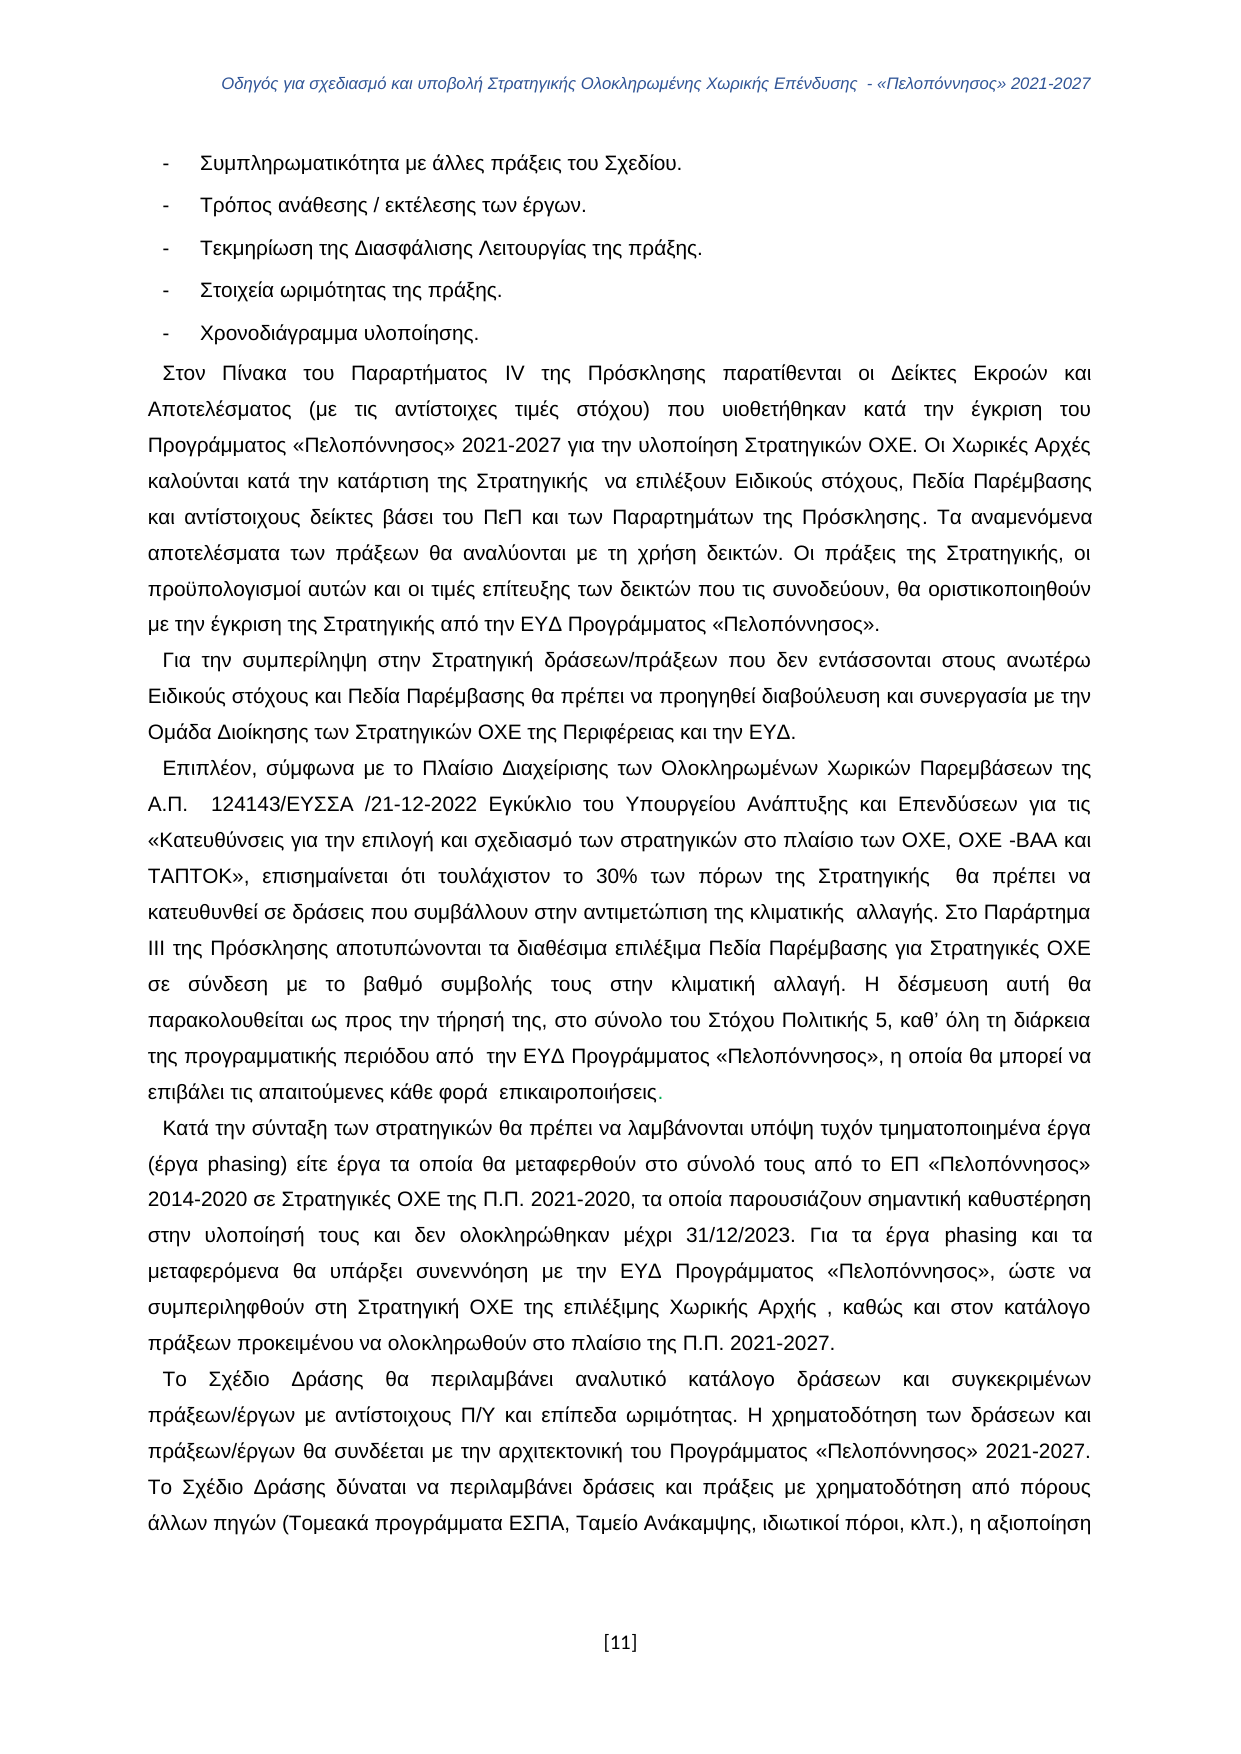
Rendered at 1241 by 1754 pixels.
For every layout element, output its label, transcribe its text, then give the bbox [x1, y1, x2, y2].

list Τρόπος ανάθεσης / εκτέλεσης των έργων. [162, 190, 1092, 219]
text Κατά την σύνταξη των στρατηγικών θα πρέπει να λαμβάνονται υπόψη τυχόν τμηματοποιημένα έργα (έργα phasing) είτε έργα τα οποία θα μεταφερθούν στο σύνολό τους από το ΕΠ «Πελοπόννησος» 2014-2020 σε Στρατηγικές ΟΧΕ της Π.Π. 2021-2020, τα οποία παρουσιάζουν σημαντική καθυστέρηση στην υλοποίησή τους και δεν ολοκληρώθηκαν μέχρι 31/12/2023. Για τα έργα phasing και τα μεταφερόμενα θα υπάρξει συνεννόηση με την ΕΥΔ Προγράμματος «Πελοπόννησος», ώστε να συμπεριληφθούν στη Στρατηγική ΟΧΕ της επιλέξιμης Χωρικής Αρχής , καθώς και στον κατάλογο πράξεων προκειμένου να ολοκληρωθούν στο πλαίσιο της Π.Π. 2021-2027. [148, 1115, 1092, 1355]
text Για την συμπερίληψη στην Στρατηγική δράσεων/πράξεων που δεν εντάσσονται στους ανωτέρω Ειδικούς στόχους και Πεδία Παρέμβασης θα πρέπει να προηγηθεί διαβούλευση και συνεργασία με την Ομάδα Διοίκησης των Στρατηγικών ΟΧΕ της Περιφέρειας και την ΕΥΔ. [148, 648, 1092, 744]
list Συμπληρωματικότητα με άλλες πράξεις του Σχεδίου. [162, 148, 1092, 176]
list Τεκμηρίωση της Διασφάλισης Λειτουργίας της πράξης. [162, 233, 1092, 261]
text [148, 1367, 1092, 1535]
text Στον Πίνακα του Παραρτήματος IV της Πρόσκλησης παρατίθενται οι Δείκτες Εκροών και Αποτελέσματος (με τις αντίστοιχες τιμές στόχου) που υιοθετήθηκαν κατά την έγκριση του Προγράμματος «Πελοπόννησος» 2021-2027 για την υλοποίηση Στρατηγικών ΟΧΕ. Οι Χωρικές Αρχές καλούνται κατά την κατάρτιση της Στρατηγικής να επιλέξουν Ειδικούς στόχους, Πεδία Παρέμβασης και αντίστοιχους δείκτες βάσει του ΠεΠ και των Παραρτημάτων της Πρόσκλησης. Τα αναμενόμενα αποτελέσματα των πράξεων θα αναλύονται με τη χρήση δεικτών. Οι πράξεις της Στρατηγικής, οι προϋπολογισμοί αυτών και οι τιμές επίτευξης των δεικτών που τις συνοδεύουν, θα οριστικοποιηθούν με την έγκριση της Στρατηγικής από την ΕΥΔ Προγράμματος «Πελοπόννησος». [148, 361, 1092, 636]
text Επιπλέον, σύμφωνα με το Πλαίσιο Διαχείρισης των Ολοκληρωμένων Χωρικών Παρεμβάσεων της Α.Π. 124143/ΕΥΣΣΑ /21-12-2022 Εγκύκλιο του Υπουργείου Ανάπτυξης και Επενδύσεων για τις «Κατευθύνσεις για την επιλογή και σχεδιασμό των στρατηγικών στο πλαίσιο των ΟΧΕ, ΟΧΕ -ΒΑΑ και ΤΑΠΤΟΚ», επισημαίνεται ότι τουλάχιστον το 30% των πόρων της Στρατηγικής θα πρέπει να κατευθυνθεί σε δράσεις που συμβάλλουν στην αντιμετώπιση της κλιματικής αλλαγής. Στο Παράρτημα III της Πρόσκλησης αποτυπώνονται τα διαθέσιμα επιλέξιμα Πεδία Παρέμβασης για Στρατηγικές ΟΧΕ σε σύνδεση με το βαθμό συμβολής τους στην κλιματική αλλαγή. Η δέσμευση αυτή θα παρακολουθείται ως προς την τήρησή της, στο σύνολο του Στόχου Πολιτικής 5, καθ’ όλη τη διάρκεια της προγραμματικής περιόδου από την ΕΥΔ Προγράμματος «Πελοπόννησος», η οποία θα μπορεί να επιβάλει τις απαιτούμενες κάθε φορά επικαιροποιήσεις. [148, 756, 1092, 1103]
list Στοιχεία ωριμότητας της πράξης. [162, 276, 1092, 304]
list Χρονοδιάγραμμα υλοποίησης. [162, 318, 1092, 347]
